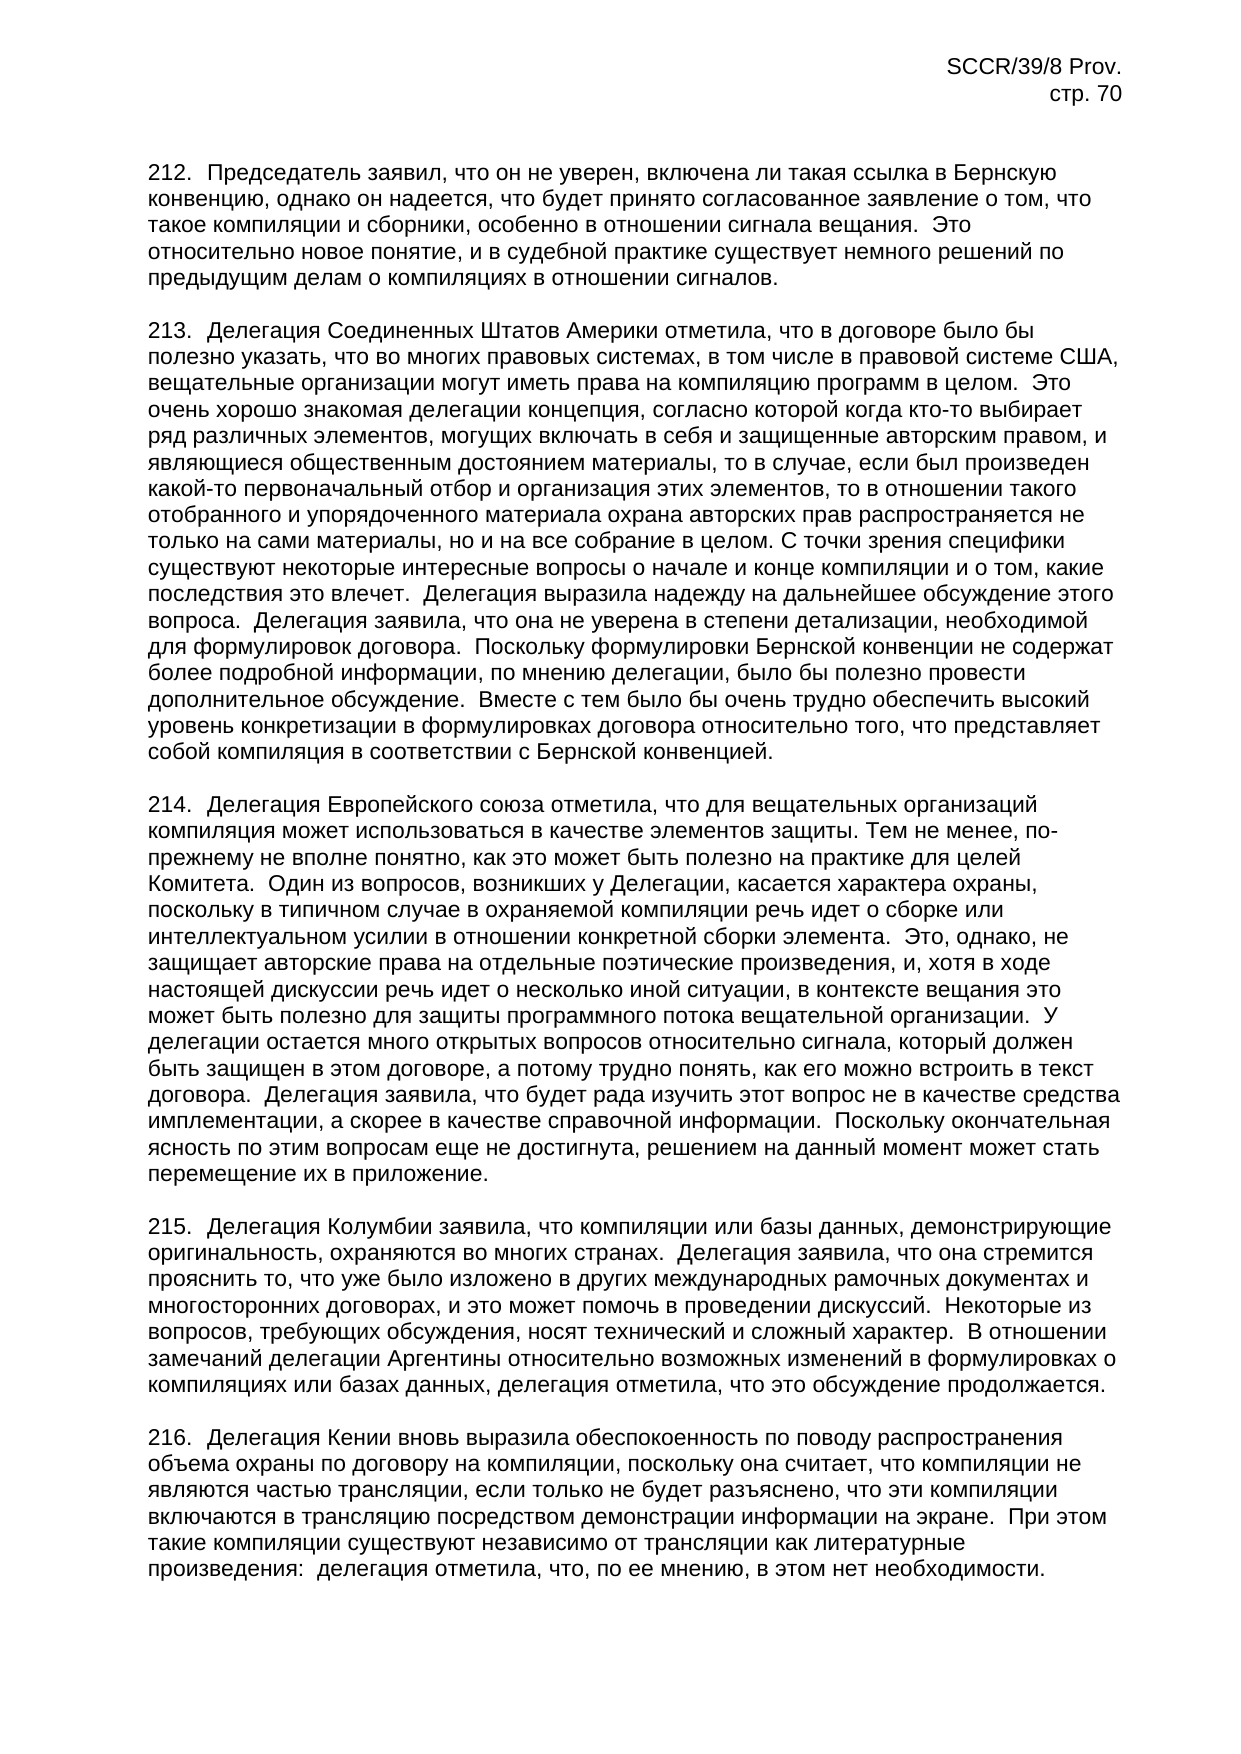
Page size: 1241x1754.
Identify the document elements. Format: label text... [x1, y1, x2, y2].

list Делегация Колумбии заявила, что компиляции или базы данных, демонстрирующие оригинальность, охраняются во многих странах. Делегация заявила, что она стремится прояснить то, что уже было изложено в других международных рамочных документах и многосторонних договорах, и это может помочь в проведении дискуссий. Некоторые из вопросов, требующих обсуждения, носят технический и сложный характер. В отношении замечаний делегации Аргентины относительно возможных изменений в формулировках о компиляциях или базах данных, делегация отметила, что это обсуждение продолжается. [148, 1213, 1122, 1397]
list Делегация Соединенных Штатов Америки отметила, что в договоре было бы полезно указать, что во многих правовых системах, в том числе в правовой системе США, вещательные организации могут иметь права на компиляцию программ в целом. Это очень хорошо знакомая делегации концепция, согласно которой когда кто-то выбирает ряд различных элементов, могущих включать в себя и защищенные авторским правом, и являющиеся общественным достоянием материалы, то в случае, если был произведен какой-то первоначальный отбор и организация этих элементов, то в отношении такого отобранного и упорядоченного материала охрана авторских прав распространяется не только на сами материалы, но и на все собрание в целом. С точки зрения специфики существуют некоторые интересные вопросы о начале и конце компиляции и о том, какие последствия это влечет. Делегация выразила надежду на дальнейшее обсуждение этого вопроса. Делегация заявила, что она не уверена в степени детализации, необходимой для формулировок договора. Поскольку формулировки Бернской конвенции не содержат более подробной информации, по мнению делегации, было бы полезно провести дополнительное обсуждение. Вместе с тем было бы очень трудно обеспечить высокий уровень конкретизации в формулировках договора относительно того, что представляет собой компиляция в соответствии с Бернской конвенцией. [148, 317, 1122, 765]
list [148, 1423, 1122, 1582]
list Делегация Европейского союза отметила, что для вещательных организаций компиляция может использоваться в качестве элементов защиты. Тем не менее, по-прежнему не вполне понятно, как это может быть полезно на практике для целей Комитета. Один из вопросов, возникших у Делегации, касается характера охраны, поскольку в типичном случае в охраняемой компиляции речь идет о сборке или интеллектуальном усилии в отношении конкретной сборки элемента. Это, однако, не защищает авторские права на отдельные поэтические произведения, и, хотя в ходе настоящей дискуссии речь идет о несколько иной ситуации, в контексте вещания это может быть полезно для защиты программного потока вещательной организации. У делегации остается много открытых вопросов относительно сигнала, который должен быть защищен в этом договоре, а потому трудно понять, как его можно встроить в текст договора. Делегация заявила, что будет рада изучить этот вопрос не в качестве средства имплементации, а скорее в качестве справочной информации. Поскольку окончательная ясность по этим вопросам еще не достигнута, решением на данный момент может стать перемещение их в приложение. [148, 791, 1122, 1186]
list Председатель заявил, что он не уверен, включена ли такая ссылка в Бернскую конвенцию, однако он надеется, что будет принято согласованное заявление о том, что такое компиляции и сборники, особенно в отношении сигнала вещания. Это относительно новое понятие, и в судебной практике существует немного решений по предыдущим делам о компиляциях в отношении сигналов. [148, 158, 1122, 290]
